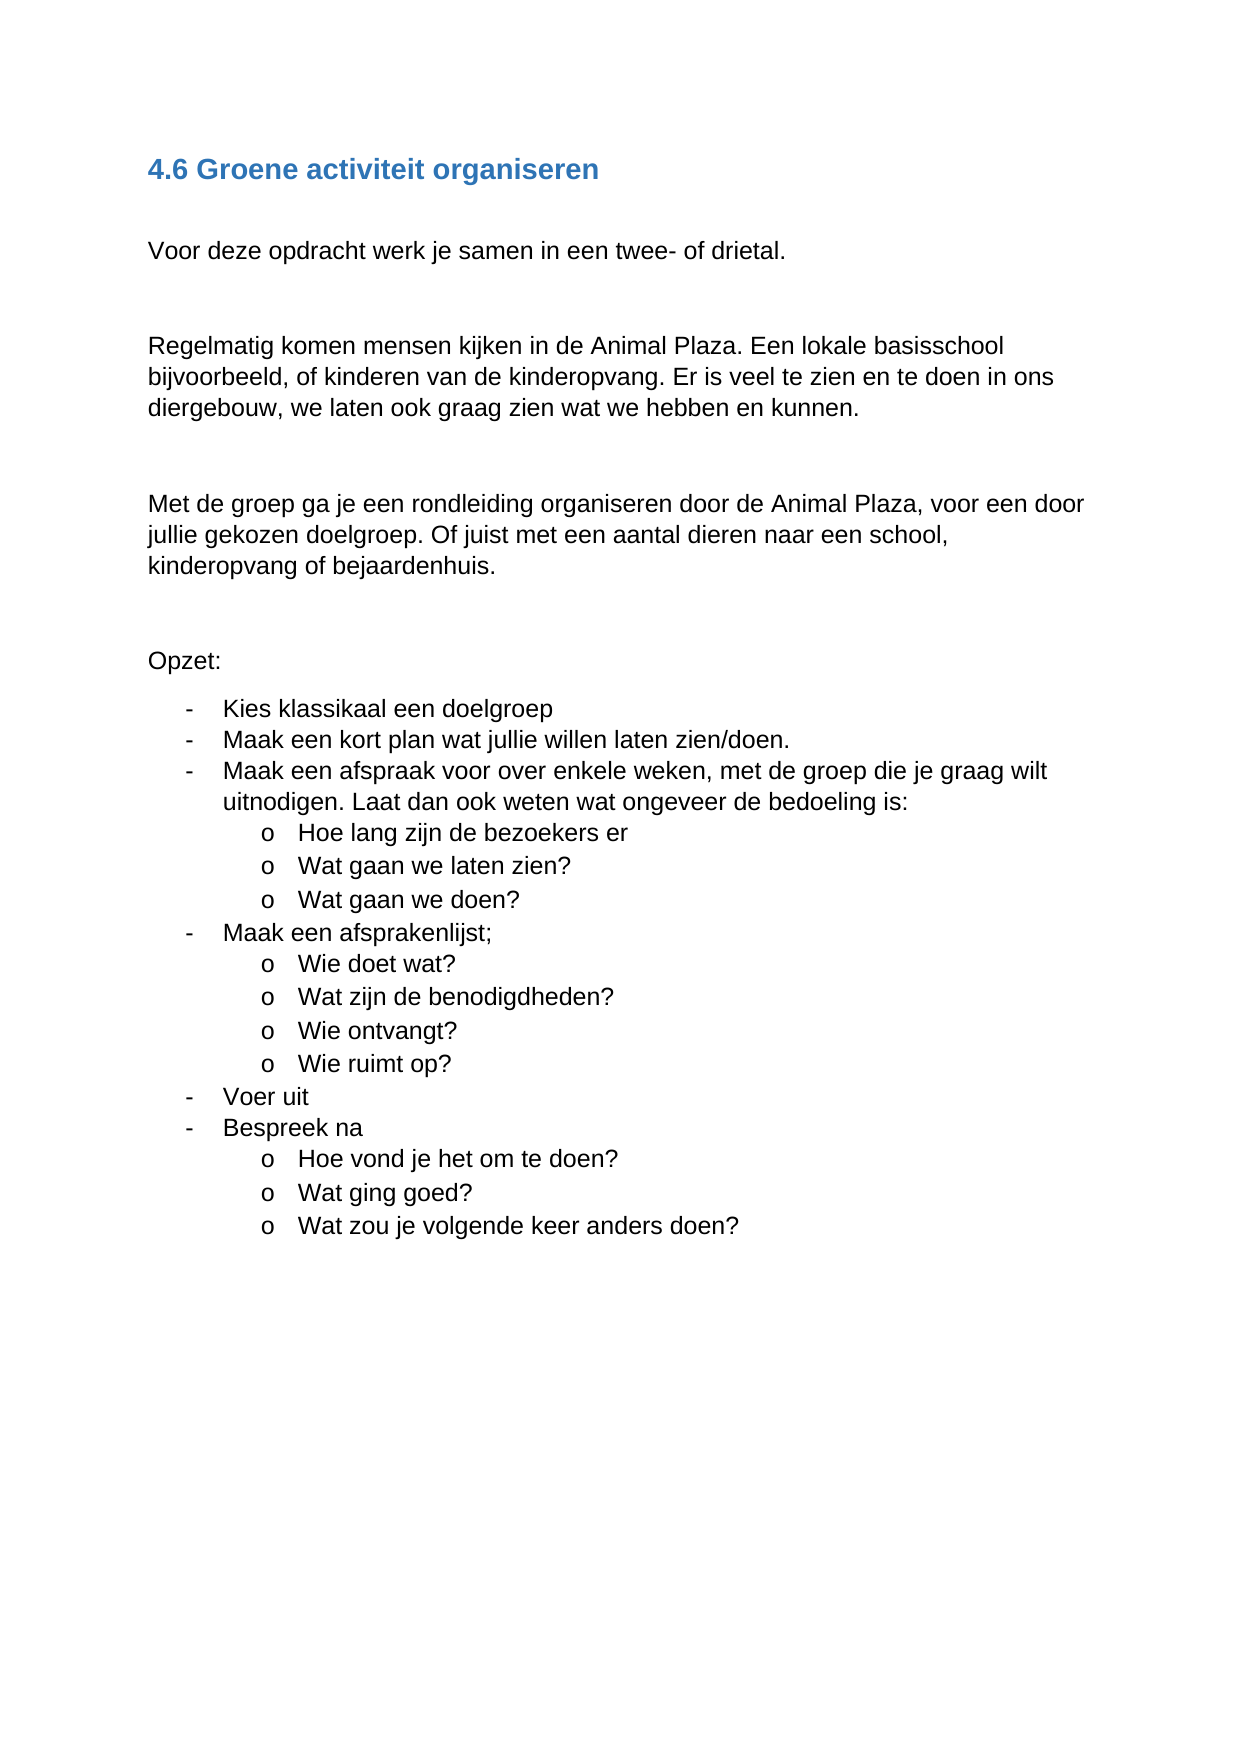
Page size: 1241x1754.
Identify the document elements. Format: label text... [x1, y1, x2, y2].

list Wat zijn de benodigdheden? [260, 982, 1093, 1013]
list Hoe lang zijn de bezoekers er [260, 818, 1093, 849]
list Wat zou je volgende keer anders doen? [260, 1211, 1093, 1242]
list Wie doet wat? [260, 949, 1093, 980]
list Maak een kort plan wat jullie willen laten zien/doen. [185, 725, 1093, 753]
list Maak een afsprakenlijst; [185, 918, 1093, 947]
list Wat gaan we doen? [260, 884, 1093, 916]
text Regelmatig komen mensen kijken in de Animal Plaza. Een lokale basisschool bijvoorbeeld, of kinderen van de kinderopvang. Er is veel te zien en te doen in ons diergebouw, we laten ook graag zien wat we hebben en kunnen. [148, 331, 1093, 422]
list Wat ging goed? [260, 1178, 1093, 1209]
list Hoe vond je het om te doen? [260, 1144, 1093, 1175]
list Kies klassikaal een doelgroep [185, 694, 1093, 722]
subtitle 4.6 Groene activiteit organiseren [148, 152, 1093, 185]
text Voor deze opdracht werk je samen in een twee- of drietal. [148, 236, 1093, 264]
list Wie ruimt op? [260, 1049, 1093, 1080]
list Wie ontvangt? [260, 1016, 1093, 1047]
list Maak een afspraak voor over enkele weken, met de groep die je graag wilt uitnodigen. Laat dan ook weten wat ongeveer de bedoeling is: [185, 756, 1093, 816]
list Bespreek na [185, 1113, 1093, 1142]
text Opzet: [148, 646, 1093, 675]
text Met de groep ga je een rondleiding organiseren door de Animal Plaza, voor een door jullie gekozen doelgroep. Of juist met een aantal dieren naar een school, kinderopvang of bejaardenhuis. [148, 488, 1093, 579]
list Wat gaan we laten zien? [260, 851, 1093, 882]
list Voer uit [185, 1082, 1093, 1111]
